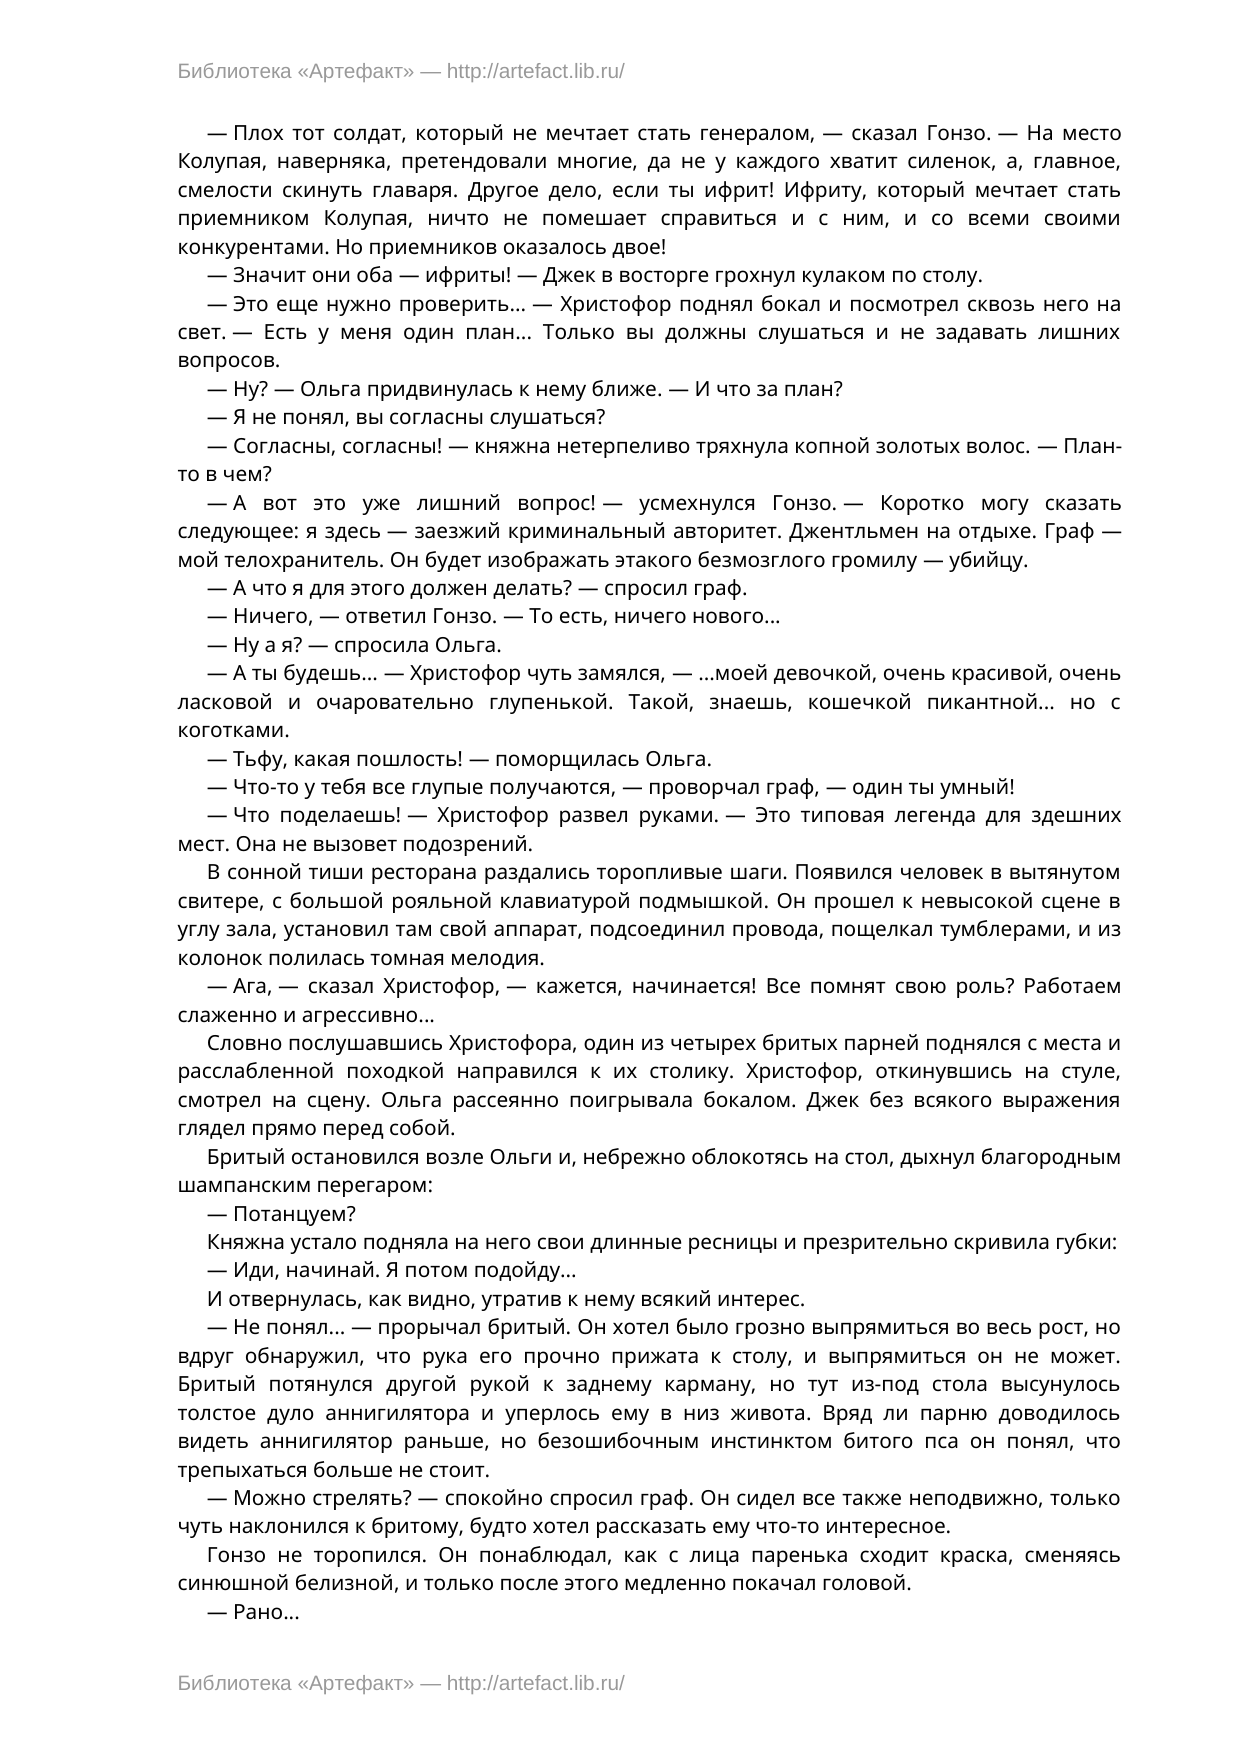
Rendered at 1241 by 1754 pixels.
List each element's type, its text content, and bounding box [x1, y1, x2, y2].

text — Рано... [177, 1597, 1122, 1625]
text — А вот это уже лишний вопрос! — усмехнулся Гонзо. — Коротко могу сказать следующее: я здесь — заезжий криминальный авторитет. Джентльмен на отдыхе. Граф — мой телохранитель. Он будет изображать этакого безмозглого громилу — убийцу. [177, 488, 1122, 573]
text — Я не понял, вы согласны слушаться? [177, 402, 1122, 431]
text — Иди, начинай. Я потом подойду... [177, 1256, 1122, 1284]
text — Ну? — Ольга придвинулась к нему ближе. — И что за план? [177, 374, 1122, 402]
text — Что поделаешь! — Христофор развел руками. — Это типовая легенда для здешних мест. Она не вызовет подозрений. [177, 801, 1122, 857]
text Гонзо не торопился. Он понаблюдал, как с лица паренька сходит краска, сменяясь синюшной белизной, и только после этого медленно покачал головой. [177, 1540, 1122, 1597]
text — Потанцуем? [177, 1199, 1122, 1227]
text — Ну а я? — спросила Ольга. [177, 630, 1122, 658]
text В сонной тиши ресторана раздались торопливые шаги. Появился человек в вытянутом свитере, с большой рояльной клавиатурой подмышкой. Он прошел к невысокой сцене в углу зала, установил там свой аппарат, подсоединил провода, пощелкал тумблерами, и из колонок полилась томная мелодия. [177, 857, 1122, 971]
text — Ничего, — ответил Гонзо. — То есть, ничего нового... [177, 602, 1122, 630]
text — Ага, — сказал Христофор, — кажется, начинается! Все помнят свою роль? Работаем слаженно и агрессивно... [177, 971, 1122, 1028]
text — Можно стрелять? — спокойно спросил граф. Он сидел все также неподвижно, только чуть наклонился к бритому, будто хотел рассказать ему что-то интересное. [177, 1483, 1122, 1540]
text — Значит они оба — ифриты! — Джек в восторге грохнул кулаком по столу. [177, 260, 1122, 289]
text — Не понял... — прорычал бритый. Он хотел было грозно выпрямиться во весь рост, но вдруг обнаружил, что рука его прочно прижата к столу, и выпрямиться он не может. Бритый потянулся другой рукой к заднему карману, но тут из-под стола высунулось толстое дуло аннигилятора и уперлось ему в низ живота. Вряд ли парню доводилось видеть аннигилятор раньше, но безошибочным инстинктом битого пса он понял, что трепыхаться больше не стоит. [177, 1312, 1122, 1483]
text — А что я для этого должен делать? — спросил граф. [177, 573, 1122, 602]
text — А ты будешь... — Христофор чуть замялся, — ...моей девочкой, очень красивой, очень ласковой и очаровательно глупенькой. Такой, знаешь, кошечкой пикантной... но с коготками. [177, 658, 1122, 744]
text — Что-то у тебя все глупые получаются, — проворчал граф, — один ты умный! [177, 772, 1122, 801]
text — Тьфу, какая пошлость! — поморщилась Ольга. [177, 744, 1122, 772]
text Бритый остановился возле Ольги и, небрежно облокотясь на стол, дыхнул благородным шампанским перегаром: [177, 1142, 1122, 1199]
text Словно послушавшись Христофора, один из четырех бритых парней поднялся с места и расслабленной походкой направился к их столику. Христофор, откинувшись на стуле, смотрел на сцену. Ольга рассеянно поигрывала бокалом. Джек без всякого выражения глядел прямо перед собой. [177, 1028, 1122, 1142]
text — Это еще нужно проверить... — Христофор поднял бокал и посмотрел сквозь него на свет. — Есть у меня один план... Только вы должны слушаться и не задавать лишних вопросов. [177, 289, 1122, 374]
text И отвернулась, как видно, утратив к нему всякий интерес. [177, 1284, 1122, 1312]
text Княжна устало подняла на него свои длинные ресницы и презрительно скривила губки: [177, 1227, 1122, 1256]
text — Плох тот солдат, который не мечтает стать генералом, — сказал Гонзо. — На место Колупая, наверняка, претендовали многие, да не у каждого хватит силенок, а, главное, смелости скинуть главаря. Другое дело, если ты ифрит! Ифриту, который мечтает стать приемником Колупая, ничто не помешает справиться и с ним, и со всеми своими конкурентами. Но приемников оказалось двое! [177, 118, 1122, 260]
text — Согласны, согласны! — княжна нетерпеливо тряхнула копной золотых волос. — План-то в чем? [177, 431, 1122, 488]
